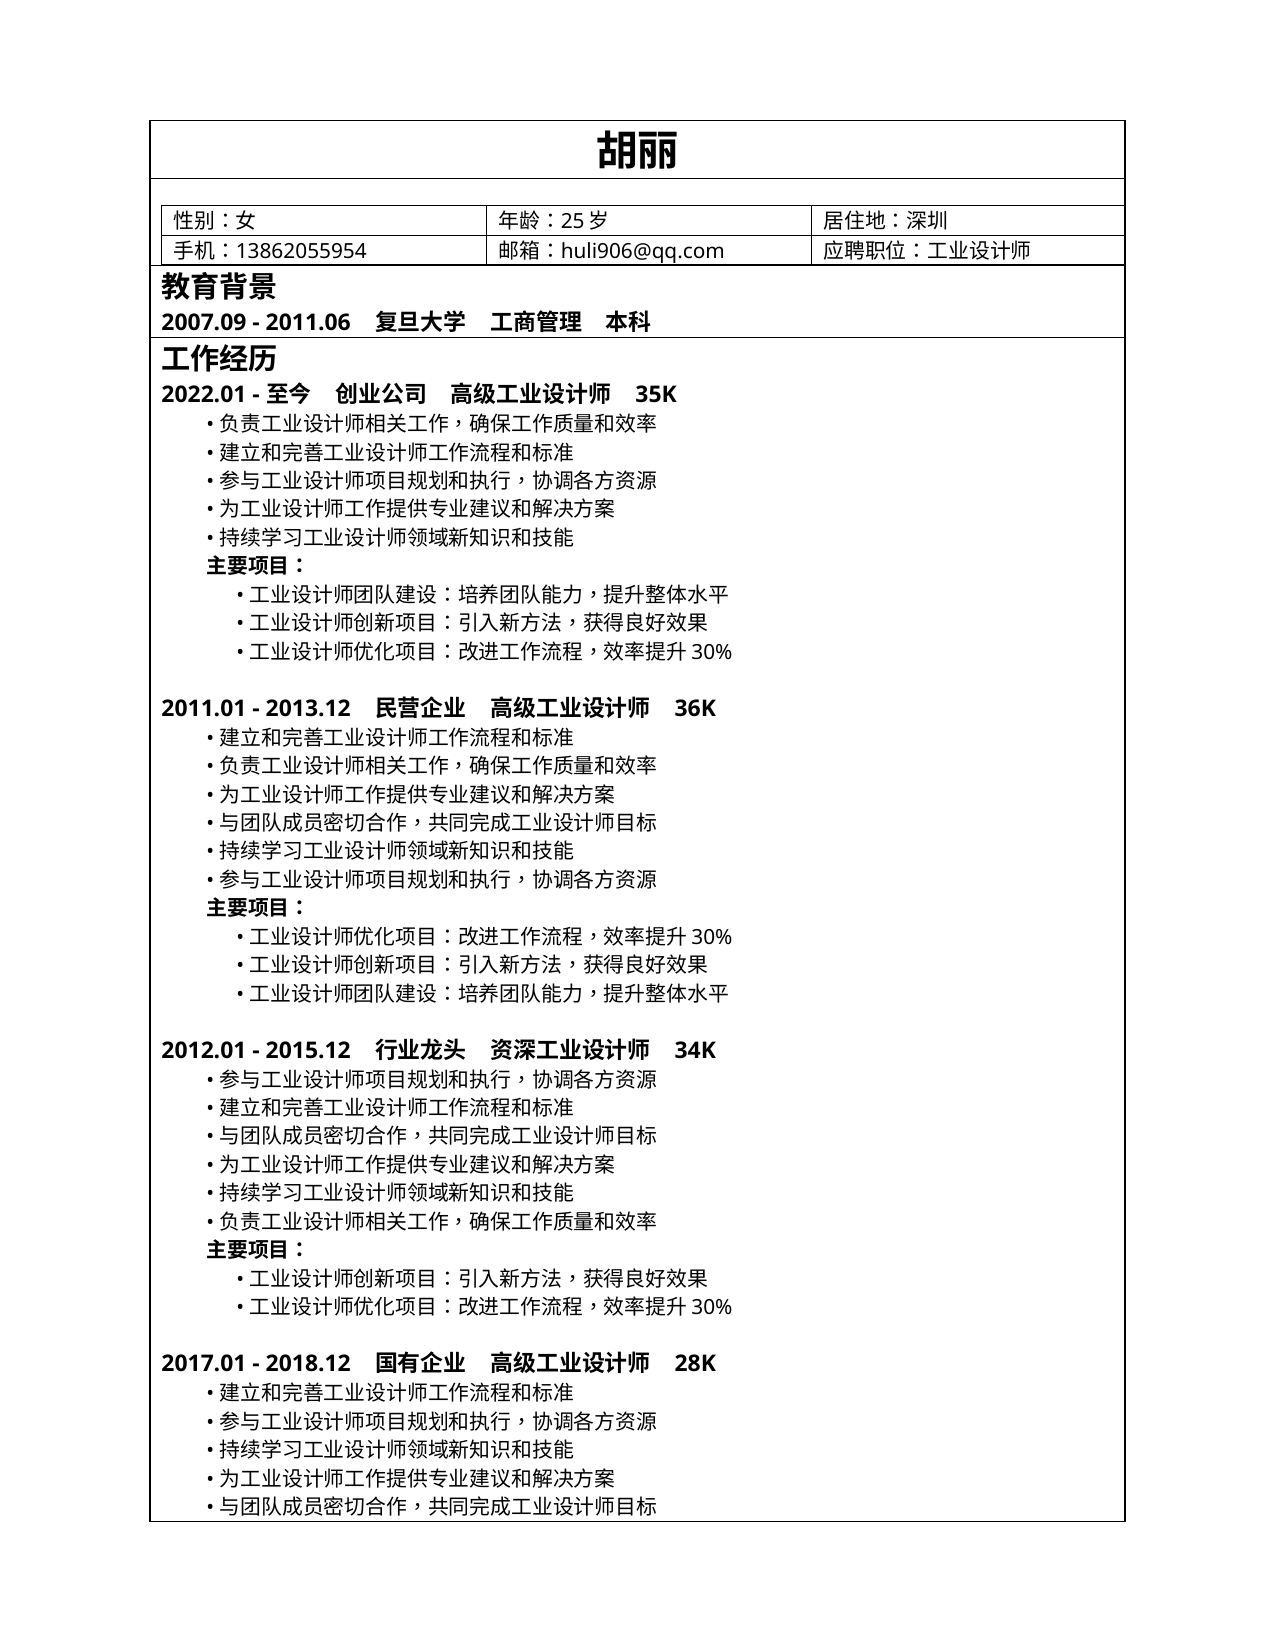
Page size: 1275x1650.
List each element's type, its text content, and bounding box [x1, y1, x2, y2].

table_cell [151, 338, 1124, 1521]
table_cell [151, 179, 1124, 265]
table_cell 教育背景 2007.09 - 2011.06 复旦大学 工商管理 本科 [151, 266, 1124, 337]
table_header 胡丽 [151, 121, 1124, 178]
